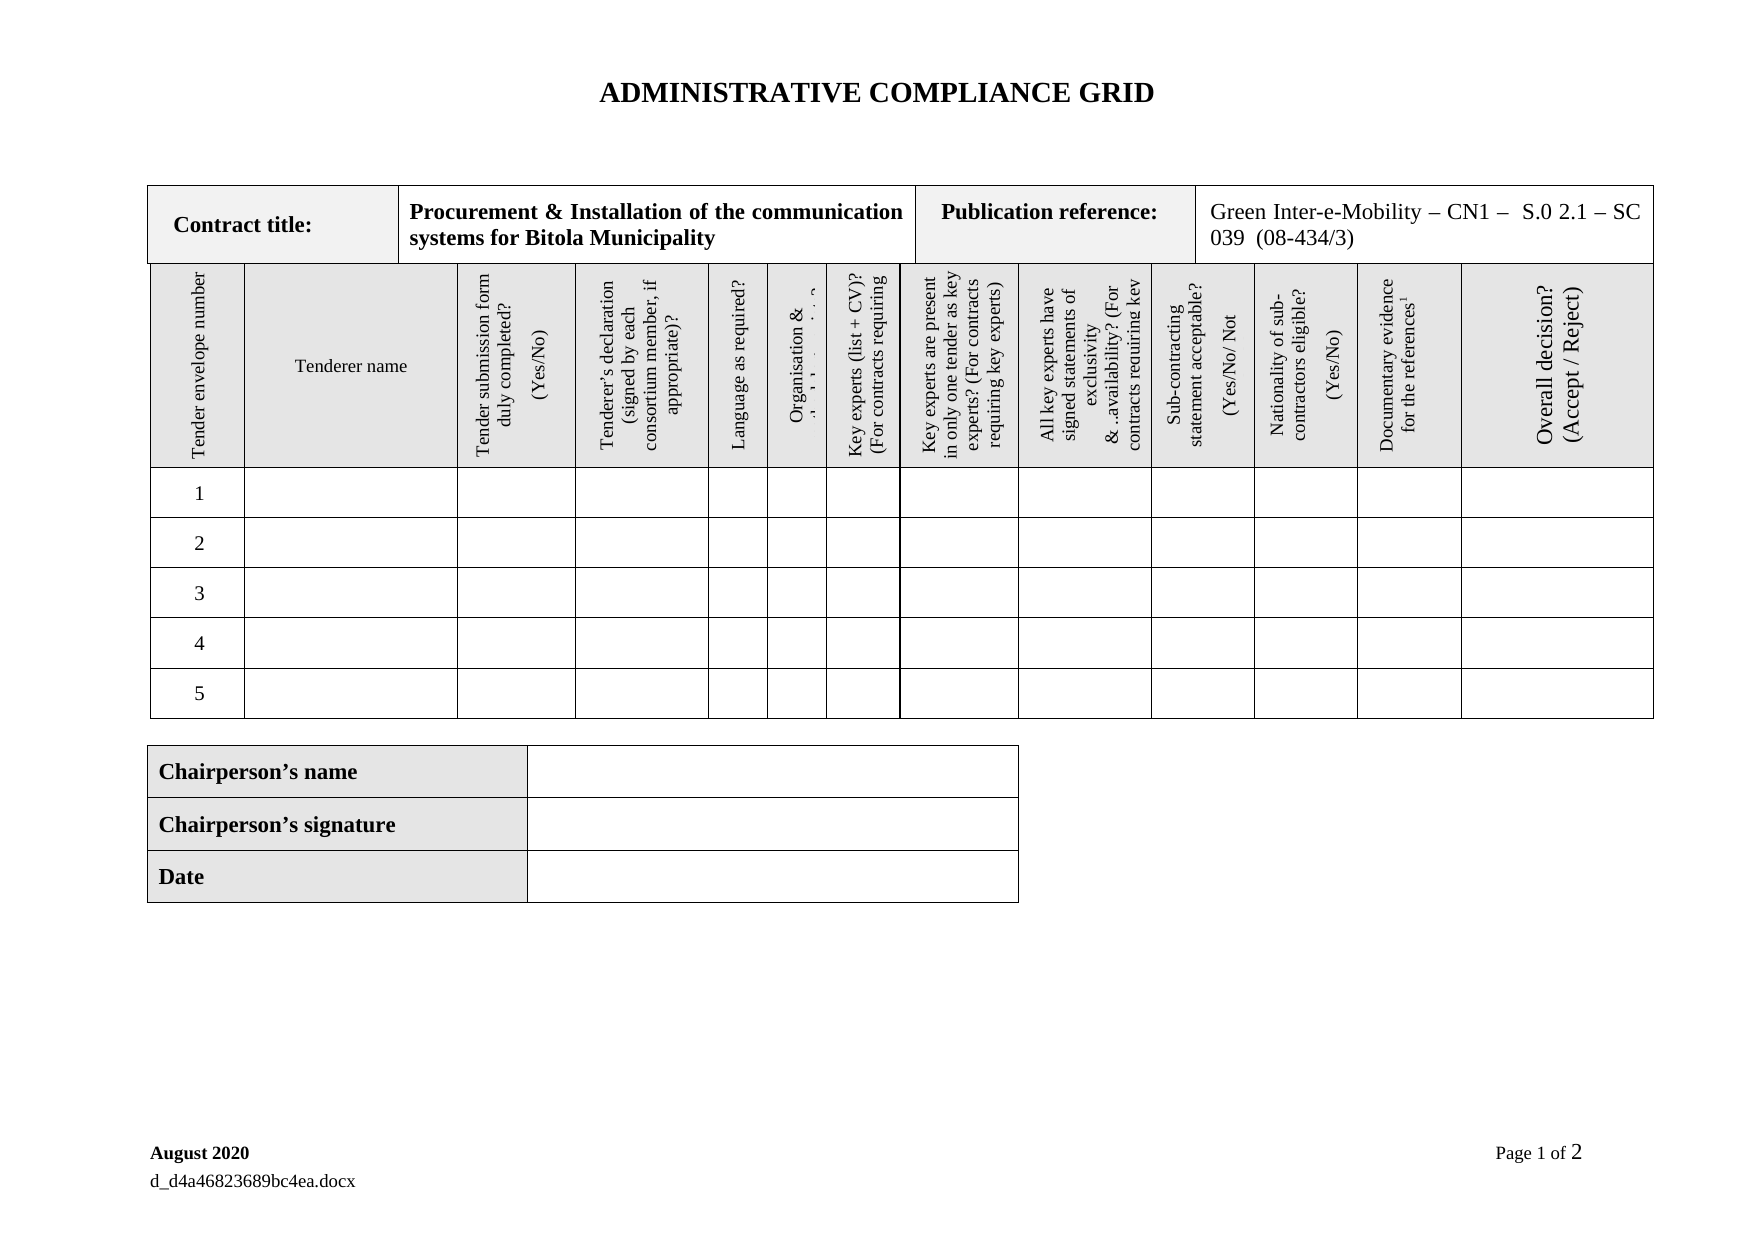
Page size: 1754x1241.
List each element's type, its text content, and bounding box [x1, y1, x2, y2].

table_cell [709, 518, 767, 567]
table_cell [1255, 568, 1357, 617]
table_cell 4 [151, 618, 244, 667]
table_cell [1019, 669, 1151, 717]
table_cell [709, 669, 767, 717]
table_cell Tender envelope number [151, 264, 244, 467]
table_cell [768, 618, 826, 667]
table_cell [528, 798, 1018, 850]
table_cell [245, 618, 457, 667]
table_cell [901, 618, 1018, 667]
table_cell [901, 468, 1018, 517]
table_cell All key experts have signed statements of exclusivity & ..availability? (For contracts requiring key experts) [1019, 264, 1151, 467]
table_cell [245, 518, 457, 567]
table_cell [458, 568, 575, 617]
table_cell Tender submission form duly completed? (Yes/No) [458, 264, 575, 467]
table_cell [768, 669, 826, 717]
table_cell [576, 468, 708, 517]
table_cell 3 [151, 568, 244, 617]
table_cell [458, 468, 575, 517]
table_cell [1019, 618, 1151, 667]
table_cell [1019, 518, 1151, 567]
table_cell [576, 518, 708, 567]
table_cell 2 [151, 518, 244, 567]
table_cell [245, 568, 457, 617]
table_cell [1358, 518, 1461, 567]
table_cell [709, 468, 767, 517]
table_cell [827, 568, 899, 617]
table_cell [1152, 618, 1254, 667]
table_cell [1462, 669, 1653, 717]
table_cell Nationality of sub-contractors eligible? (Yes/No) [1255, 264, 1357, 467]
table_cell [827, 468, 899, 517]
table_cell [1358, 468, 1461, 517]
table_cell [768, 518, 826, 567]
table_cell [1019, 568, 1151, 617]
table_cell [827, 669, 899, 717]
table_cell Overall decision? (Accept / Reject) [1462, 264, 1653, 467]
table_cell [709, 618, 767, 667]
table_cell [768, 468, 826, 517]
table_header Green Inter-e-Mobility – CN1 – S.0 2.1 – SC 039 (08-434/3) [1196, 186, 1653, 263]
table_cell [1358, 618, 1461, 667]
table_cell [709, 568, 767, 617]
table_cell [1462, 568, 1653, 617]
table_cell [901, 568, 1018, 617]
table_header Chairperson’s name [148, 746, 527, 797]
table_cell [1255, 669, 1357, 717]
table_cell [1358, 669, 1461, 717]
table_cell [1152, 669, 1254, 717]
table_cell [827, 618, 899, 667]
table_cell [245, 669, 457, 717]
table_cell [1255, 618, 1357, 667]
table_cell [576, 618, 708, 667]
table_cell [458, 518, 575, 567]
table_header [528, 746, 1018, 797]
table_cell [576, 568, 708, 617]
table_cell [1019, 468, 1151, 517]
table_cell Key experts are present in only one tender as key experts? (For contracts requiring key experts) [901, 264, 1018, 467]
table_cell [1462, 518, 1653, 567]
table_cell [1152, 468, 1254, 517]
table_cell [827, 518, 899, 567]
table_cell Documentary evidence for the references [1358, 264, 1461, 467]
table_cell [245, 468, 457, 517]
table_cell [1152, 568, 1254, 617]
table_cell [1462, 618, 1653, 667]
table_cell [458, 669, 575, 717]
table_cell [901, 518, 1018, 567]
table_cell Language as required? [709, 264, 767, 467]
table_cell [458, 618, 575, 667]
table_header Procurement & Installation of the communication systems for Bitola Municipality [399, 186, 915, 263]
table_cell Sub-contracting statement acceptable? (Yes/No/ Not Applicable) [1152, 264, 1254, 467]
table_cell [576, 669, 708, 717]
table_cell [1462, 468, 1653, 517]
table_cell [1255, 468, 1357, 517]
table_cell Organisation & methodology exists? [768, 264, 826, 467]
table_header Contract title: [148, 186, 398, 263]
table_cell [1358, 568, 1461, 617]
table_cell Tenderer’s declaration (signed by each consortium member, if appropriate)? (Yes/No) [576, 264, 708, 467]
table_cell [528, 851, 1018, 902]
table_header Publication reference: [916, 186, 1195, 263]
table_cell 5 [151, 669, 244, 717]
table_cell 1 [151, 468, 244, 517]
table_cell [1255, 518, 1357, 567]
table_cell Date [148, 851, 527, 902]
table_cell [901, 669, 1018, 717]
table_cell Chairperson’s signature [148, 798, 527, 850]
table_cell [768, 568, 826, 617]
table_cell Key experts (list + CV)? (For contracts requiring key experts) [827, 264, 899, 467]
table_cell Tenderer name [245, 264, 457, 467]
table_cell [1152, 518, 1254, 567]
